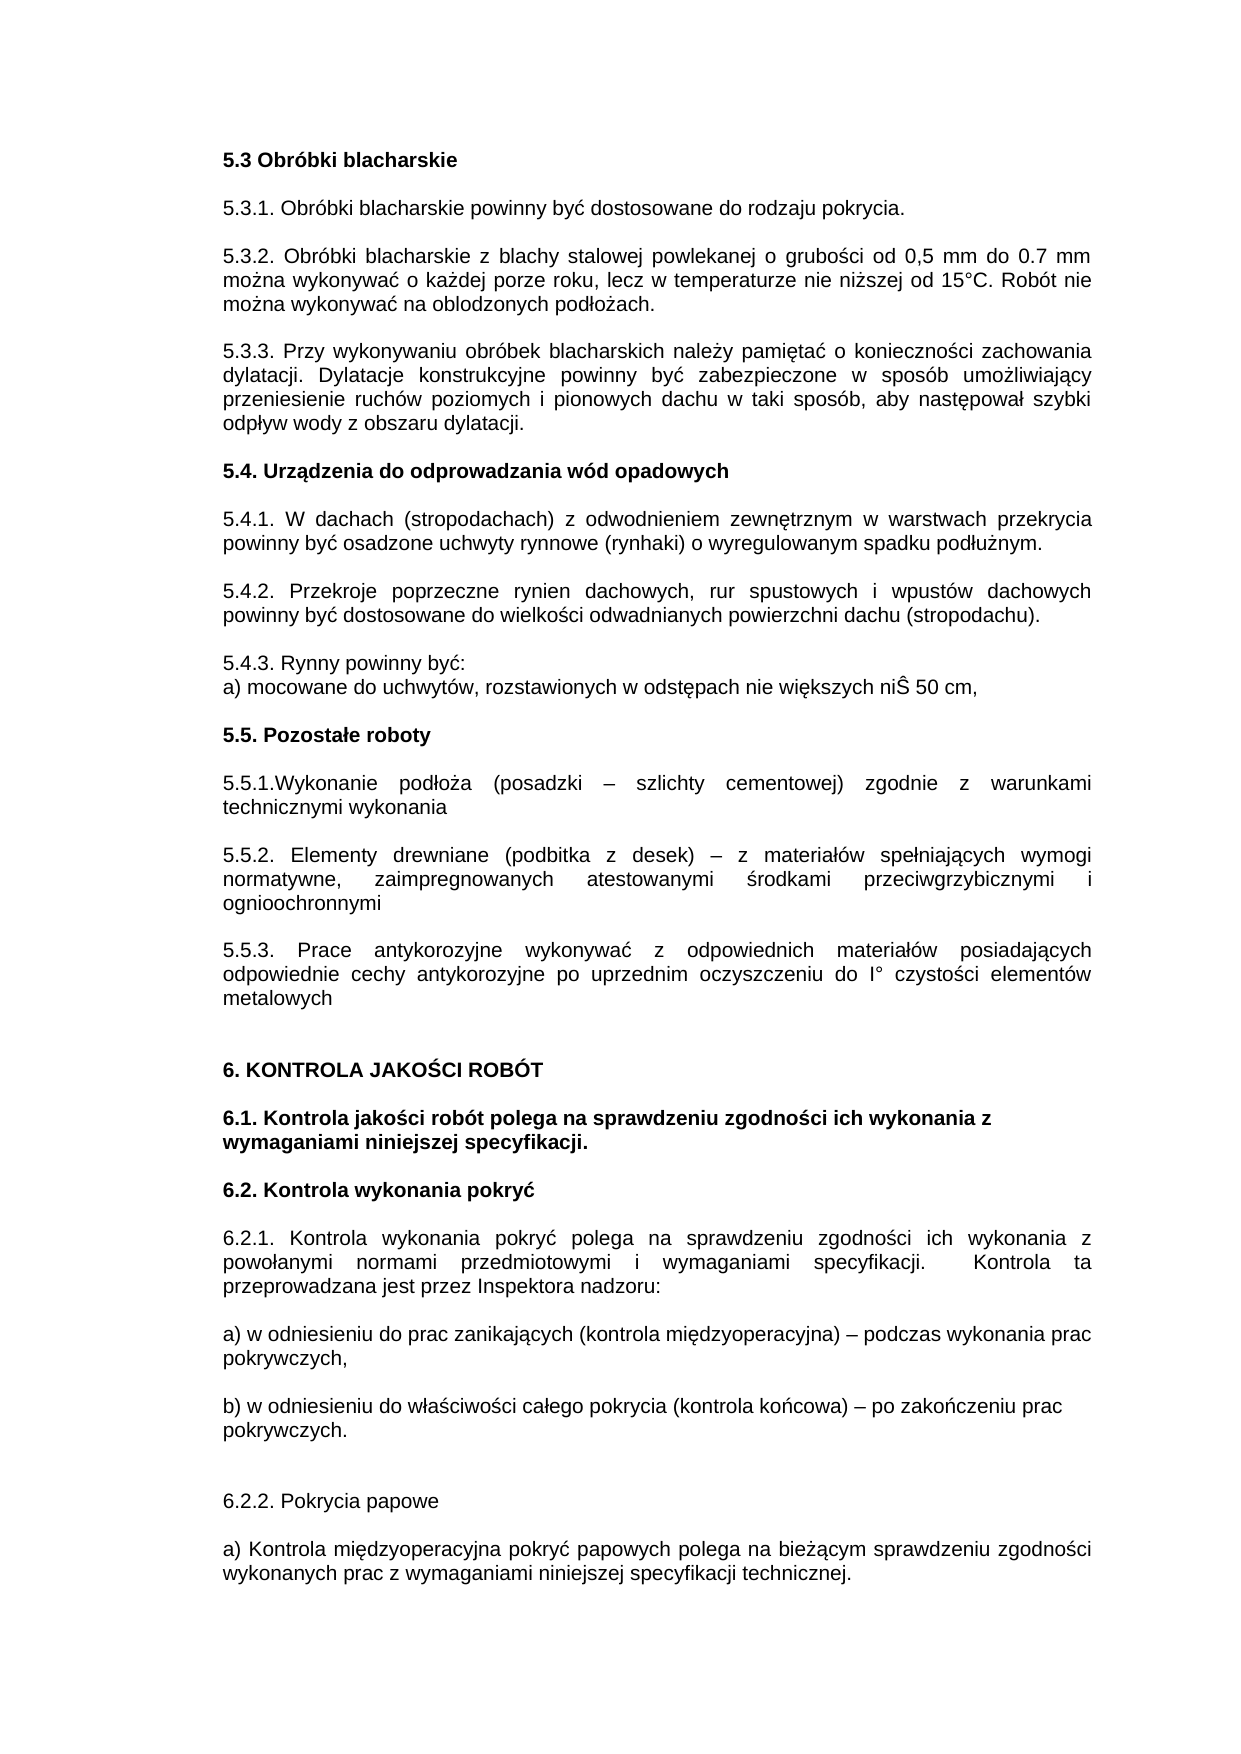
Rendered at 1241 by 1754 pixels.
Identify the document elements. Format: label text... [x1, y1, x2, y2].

text 5.3.3. Przy wykonywaniu obróbek blacharskich należy pamiętać o konieczności zachowania dylatacji. Dylatacje konstrukcyjne powinny być zabezpieczone w sposób umożliwiający przeniesienie ruchów poziomych i pionowych dachu w taki sposób, aby następował szybki odpływ wody z obszaru dylatacji. [223, 339, 1093, 435]
text 5.4.2. Przekroje poprzeczne rynien dachowych, rur spustowych i wpustów dachowych powinny być dostosowane do wielkości odwadnianych powierzchni dachu (stropodachu). [223, 579, 1093, 627]
text a) mocowane do uchwytów, rozstawionych w odstępach nie większych niŜ 50 cm, [223, 675, 1093, 699]
text 5.5.1.Wykonanie podłoża (posadzki – szlichty cementowej) zgodnie z warunkami technicznymi wykonania [223, 771, 1093, 818]
text a) w odniesieniu do prac zanikających (kontrola międzyoperacyjna) – podczas wykonania prac [223, 1322, 1093, 1346]
text wymaganiami niniejszej specyfikacji. [223, 1130, 1093, 1154]
text 5.5.3. Prace antykorozyjne wykonywać z odpowiednich materiałów posiadających odpowiednie cechy antykorozyjne po uprzednim oczyszczeniu do I° czystości elementów metalowych [223, 938, 1093, 1010]
text b) w odniesieniu do właściwości całego pokrycia (kontrola końcowa) – po zakończeniu prac [223, 1393, 1093, 1417]
text 6.2.2. Pokrycia papowe [223, 1489, 1093, 1513]
text 5.3.1. Obróbki blacharskie powinny być dostosowane do rodzaju pokrycia. [223, 196, 1093, 219]
text 5.4. Urządzenia do odprowadzania wód opadowych [223, 459, 1093, 483]
text 5.4.3. Rynny powinny być: [223, 651, 1093, 675]
text 6.1. Kontrola jakości robót polega na sprawdzeniu zgodności ich wykonania z [223, 1106, 1093, 1130]
text 5.3 Obróbki blacharskie [223, 148, 1093, 172]
text 5.4.1. W dachach (stropodachach) z odwodnieniem zewnętrznym w warstwach przekrycia powinny być osadzone uchwyty rynnowe (rynhaki) o wyregulowanym spadku podłużnym. [223, 507, 1093, 555]
text 5.3.2. Obróbki blacharskie z blachy stalowej powlekanej o grubości od 0,5 mm do 0.7 mm można wykonywać o każdej porze roku, lecz w temperaturze nie niższej od 15°C. Robót nie można wykonywać na oblodzonych podłożach. [223, 243, 1093, 315]
text 5.5.2. Elementy drewniane (podbitka z desek) – z materiałów spełniających wymogi normatywne, zaimpregnowanych atestowanymi środkami przeciwgrzybicznymi i ognioochronnymi [223, 842, 1093, 914]
text pokrywczych. [223, 1417, 1093, 1441]
text a) Kontrola międzyoperacyjna pokryć papowych polega na bieżącym sprawdzeniu zgodności wykonanych prac z wymaganiami niniejszej specyfikacji technicznej. [223, 1537, 1093, 1585]
text pokrywczych, [223, 1346, 1093, 1369]
text 6.2. Kontrola wykonania pokryć [223, 1178, 1093, 1202]
text 6. KONTROLA JAKOŚCI ROBÓT [223, 1058, 1093, 1082]
text 5.5. Pozostałe roboty [223, 723, 1093, 747]
text 6.2.1. Kontrola wykonania pokryć polega na sprawdzeniu zgodności ich wykonania z powołanymi normami przedmiotowymi i wymaganiami specyfikacji. Kontrola ta przeprowadzana jest przez Inspektora nadzoru: [223, 1226, 1093, 1298]
